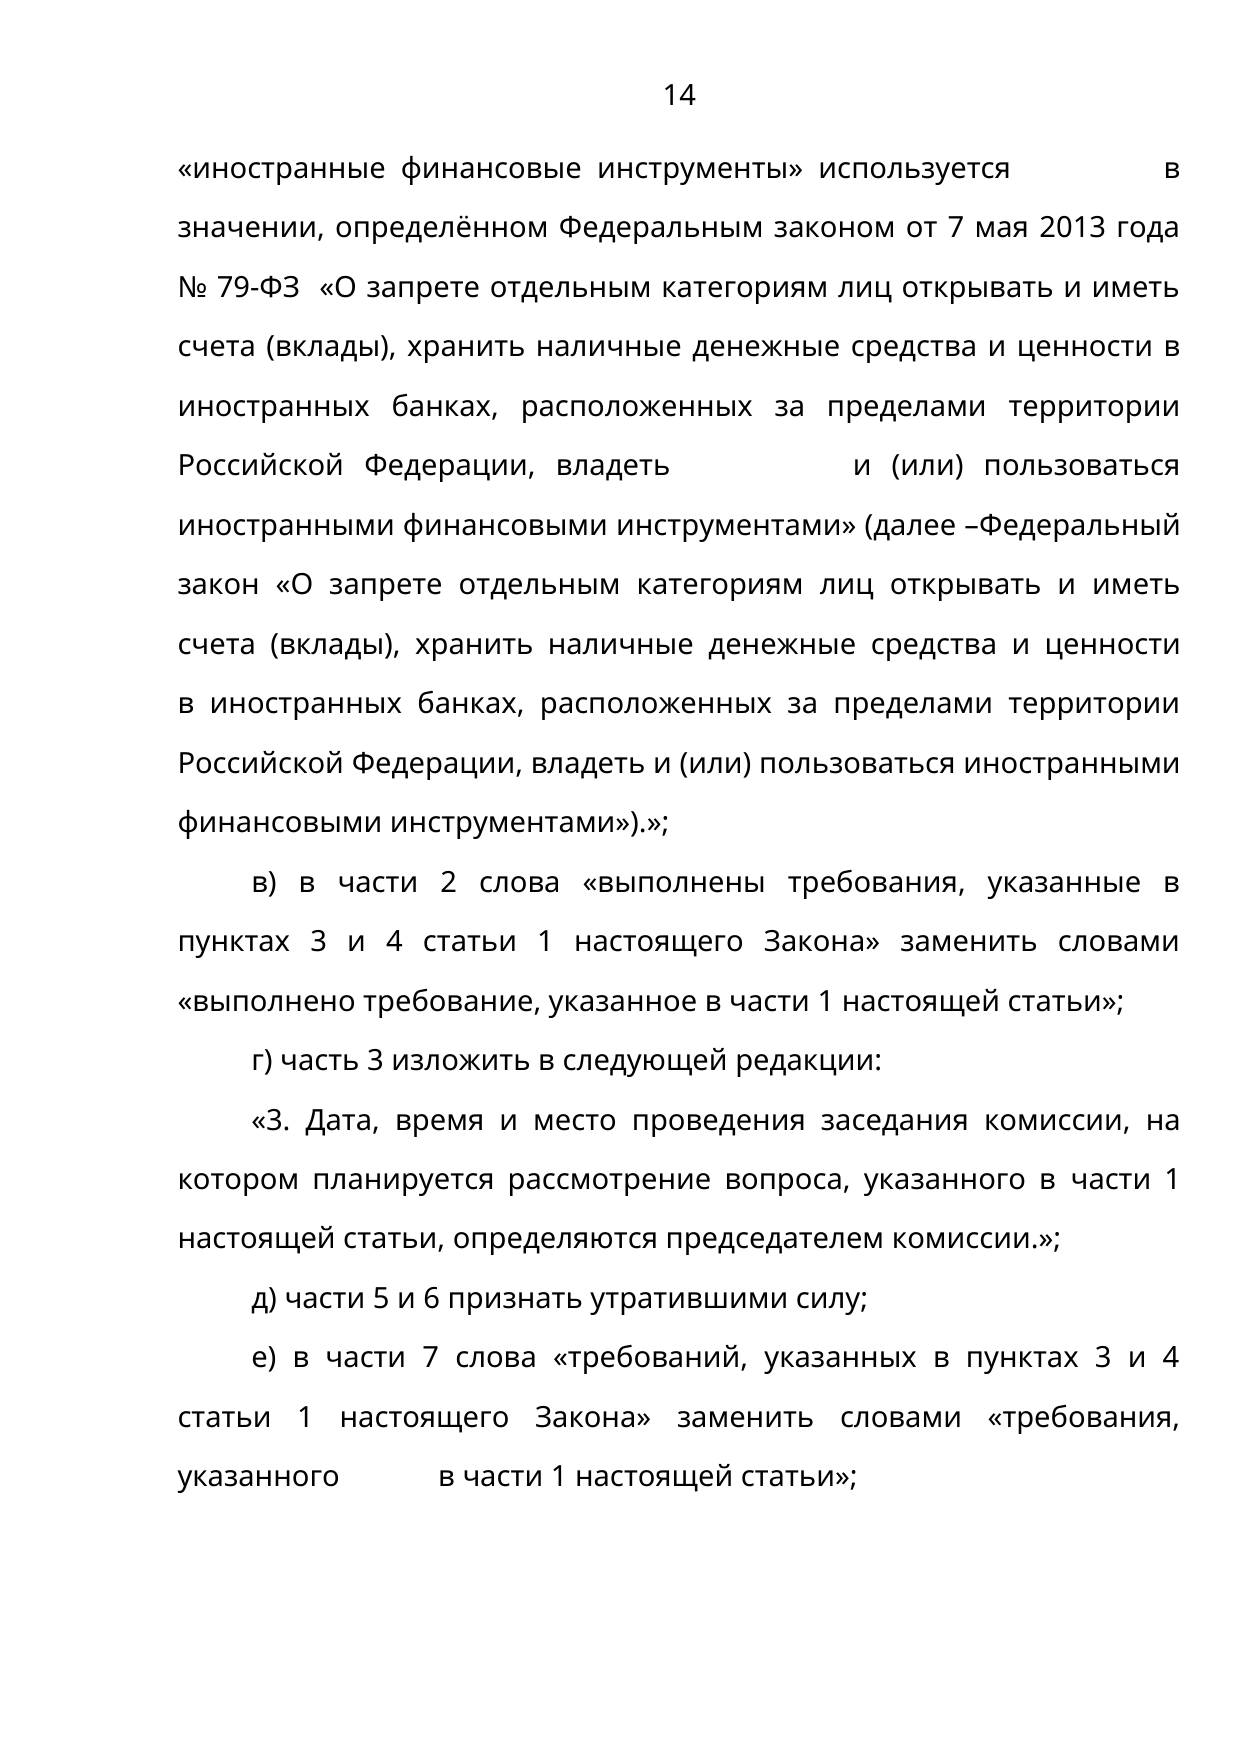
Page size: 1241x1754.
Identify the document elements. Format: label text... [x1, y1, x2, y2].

text в) в части 2 слова «выполнены требования, указанные в пунктах 3 и 4 статьи 1 настоящего Закона» заменить словами «выполнено требование, указанное в части 1 настоящей статьи»; [177, 861, 1181, 1019]
text д) части 5 и 6 признать утратившими силу; [177, 1277, 1181, 1317]
text е) в части 7 слова «требований, указанных в пунктах 3 и 4 статьи 1 настоящего Закона» заменить словами «требования, указанного в части 1 настоящей статьи»; [177, 1337, 1181, 1495]
text г) часть 3 изложить в следующей редакции: [177, 1039, 1181, 1079]
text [177, 147, 1181, 841]
text «3. Дата, время и место проведения заседания комиссии, на котором планируется рассмотрение вопроса, указанного в части 1 настоящей статьи, определяются председателем комиссии.»; [177, 1099, 1181, 1257]
